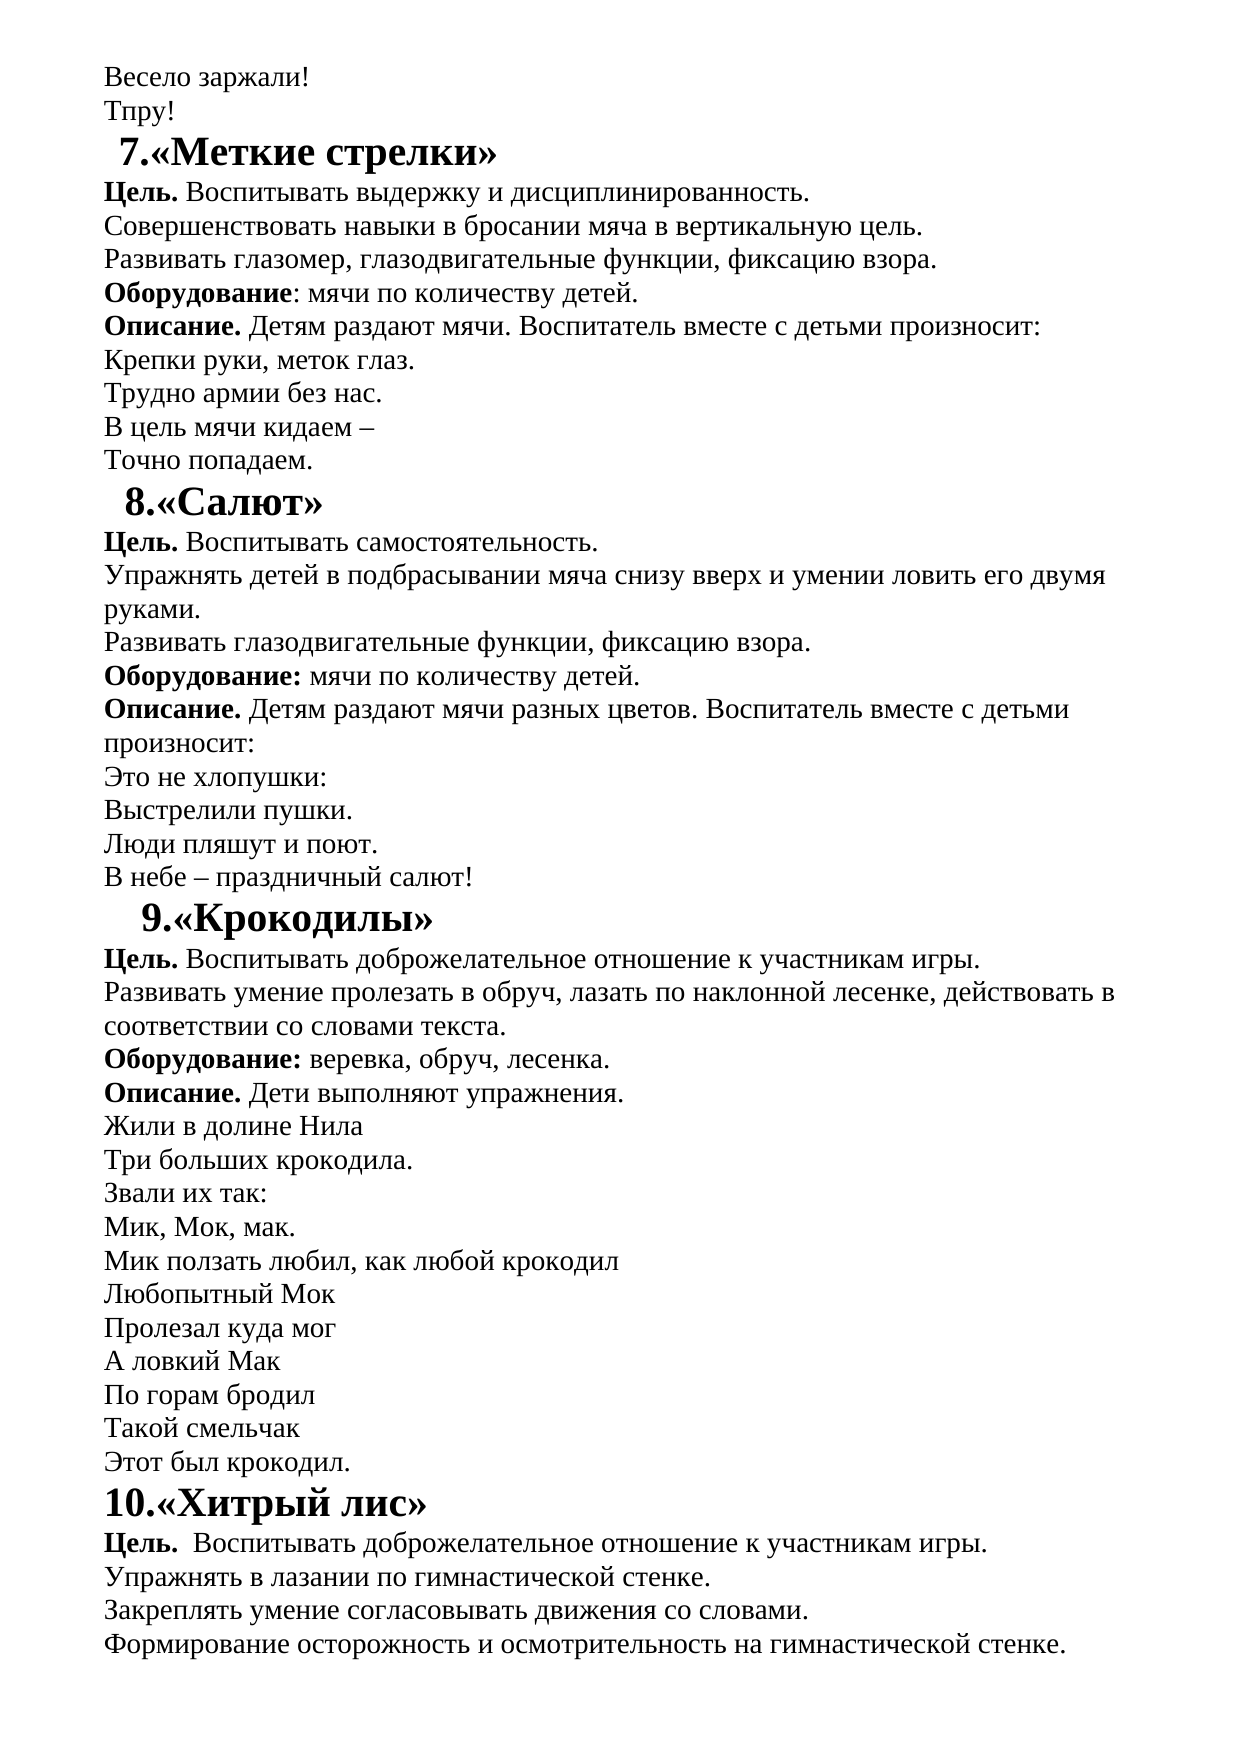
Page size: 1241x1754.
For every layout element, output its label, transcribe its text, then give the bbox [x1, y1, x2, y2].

text Любопытный Мок Пролезал куда мог [103, 1276, 1152, 1343]
text 8.«Салют» [103, 476, 1152, 524]
text Оборудование: мячи по количеству детей. [103, 658, 1152, 692]
text А ловкий Мак По горам бродил Такой смельчак Этот был крокодил. [103, 1343, 1152, 1477]
text Оборудование: веревка, обруч, лесенка. [103, 1041, 1152, 1075]
text Цель. Воспитывать выдержку и дисциплинированность. Совершенствовать навыки в бросании мяча в вертикальную цель. Развивать глазомер, глазодвигательные функции, фиксацию взора. [103, 174, 1152, 275]
text 7.«Меткие стрелки» [118, 126, 1152, 174]
text Крепки руки, меток глаз. Трудно армии без нас. В цель мячи кидаем – Точно попадаем. [103, 342, 1152, 476]
text 9.«Крокодилы» [141, 893, 1152, 941]
text Цель. Воспитывать доброжелательное отношение к участникам игры. Развивать умение пролезать в обруч, лазать по наклонной лесенке, действовать в соответствии со словами текста. [103, 941, 1152, 1041]
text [103, 59, 1152, 126]
text 10.«Хитрый лис» [103, 1477, 1152, 1525]
text Описание. Детям раздают мячи. Воспитатель вместе с детьми произносит: [103, 308, 1152, 342]
text Цель. Воспитывать доброжелательное отношение к участникам игры. Упражнять в лазании по гимнастической стенке. Закреплять умение согласовывать движения со словами. Формирование осторожность и осмотрительность на гимнастической стенке. [103, 1525, 1152, 1659]
text Оборудование: мячи по количеству детей. [103, 275, 1152, 308]
text Жили в долине Нила Три больших крокодила. Звали их так: Мик, Мок, мак. Мик ползать любил, как любой крокодил [103, 1108, 1152, 1276]
text Описание. Дети выполняют упражнения. [103, 1075, 1152, 1108]
text Описание. Детям раздают мячи разных цветов. Воспитатель вместе с детьми произносит: Это не хлопушки: Выстрелили пушки. Люди пляшут и поют. В небе – праздничный салют! [103, 692, 1152, 893]
text Цель. Воспитывать самостоятельность. Упражнять детей в подбрасывании мяча снизу вверх и умении ловить его двумя руками. Развивать глазодвигательные функции, фиксацию взора. [103, 524, 1152, 658]
